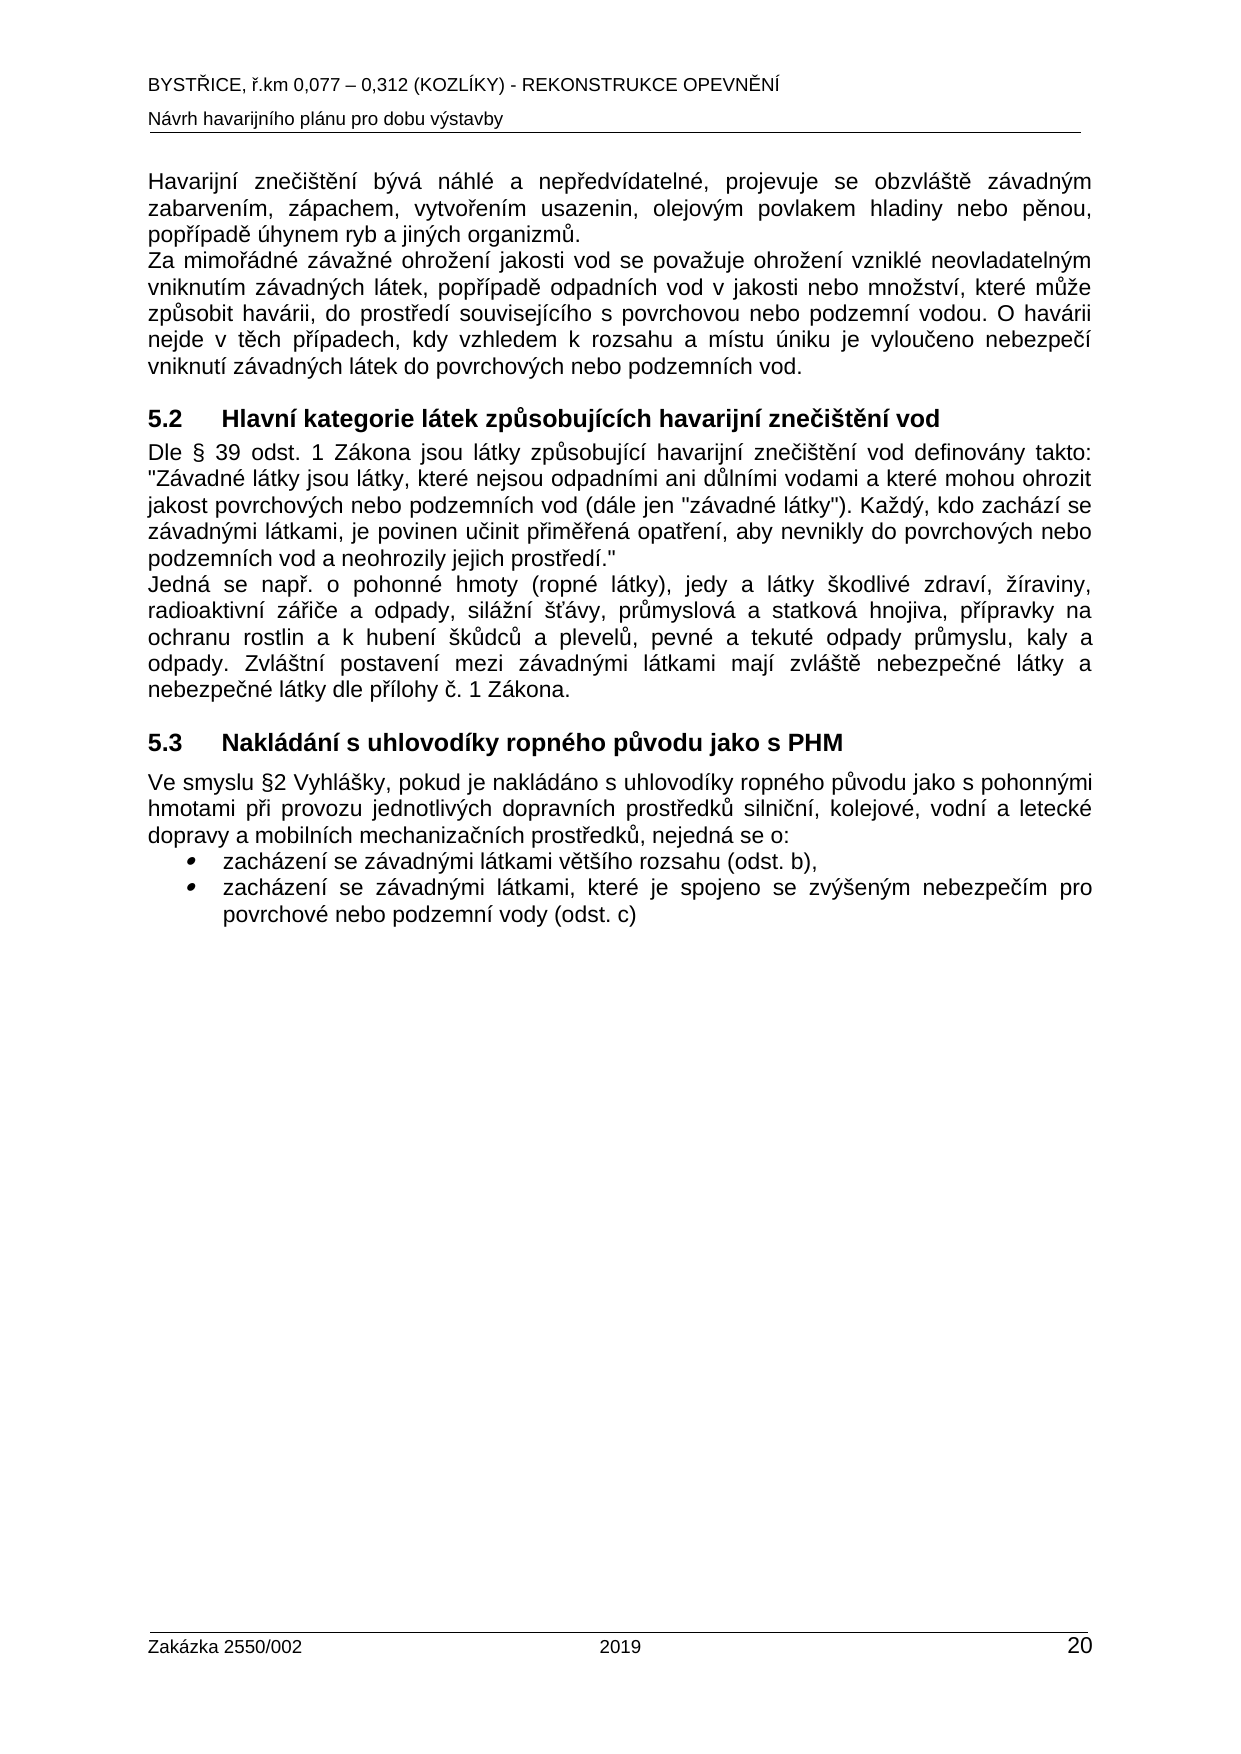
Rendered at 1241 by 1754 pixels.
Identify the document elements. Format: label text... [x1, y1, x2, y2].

text Jedná se např. o pohonné hmoty (ropné látky), jedy a látky škodlivé zdraví, žíraviny, radioaktivní zářiče a odpady, silážní šťávy, průmyslová a statková hnojiva, přípravky na ochranu rostlin a k hubení škůdců a plevelů, pevné a tekuté odpady průmyslu, kaly a odpady. Zvláštní postavení mezi závadnými látkami mají zvláště nebezpečné látky a nebezpečné látky dle přílohy č. 1 Zákona. [148, 571, 1093, 703]
subtitle Hlavní kategorie látek způsobujících havarijní znečištění vod [148, 404, 1093, 433]
text Ve smyslu §2 Vyhlášky, pokud je nakládáno s uhlovodíky ropného původu jako s pohonnými hmotami při provozu jednotlivých dopravních prostředků silniční, kolejové, vodní a letecké dopravy a mobilních mechanizačních prostředků, nejedná se o: [148, 769, 1093, 848]
subtitle Nakládání s uhlovodíky ropného původu jako s PHM [148, 728, 1093, 756]
list zacházení se závadnými látkami, které je spojeno se zvýšeným nebezpečím pro povrchové nebo podzemní vody (odst. c) [185, 874, 1093, 927]
text Havarijní znečištění bývá náhlé a nepředvídatelné, projevuje se obzvláště závadným zabarvením, zápachem, vytvořením usazenin, olejovým povlakem hladiny nebo pěnou, popřípadě úhynem ryb a jiných organizmů. [148, 168, 1093, 247]
text Dle § 39 odst. 1 Zákona jsou látky způsobující havarijní znečištění vod definovány takto: "Závadné látky jsou látky, které nejsou odpadními ani důlními vodami a které mohou ohrozit jakost povrchových nebo podzemních vod (dále jen "závadné látky"). Každý, kdo zachází se závadnými látkami, je povinen učinit přiměřená opatření, aby nevnikly do povrchových nebo podzemních vod a neohrozily jejich prostředí." [148, 439, 1093, 571]
text Za mimořádné závažné ohrožení jakosti vod se považuje ohrožení vzniklé neovladatelným vniknutím závadných látek, popřípadě odpadních vod v jakosti nebo množství, které může způsobit havárii, do prostředí souvisejícího s povrchovou nebo podzemní vodou. O havárii nejde v těch případech, kdy vzhledem k rozsahu a místu úniku je vyloučeno nebezpečí vniknutí závadných látek do povrchových nebo podzemních vod. [148, 247, 1093, 379]
list zacházení se závadnými látkami většího rozsahu (odst. b), [185, 848, 1093, 874]
